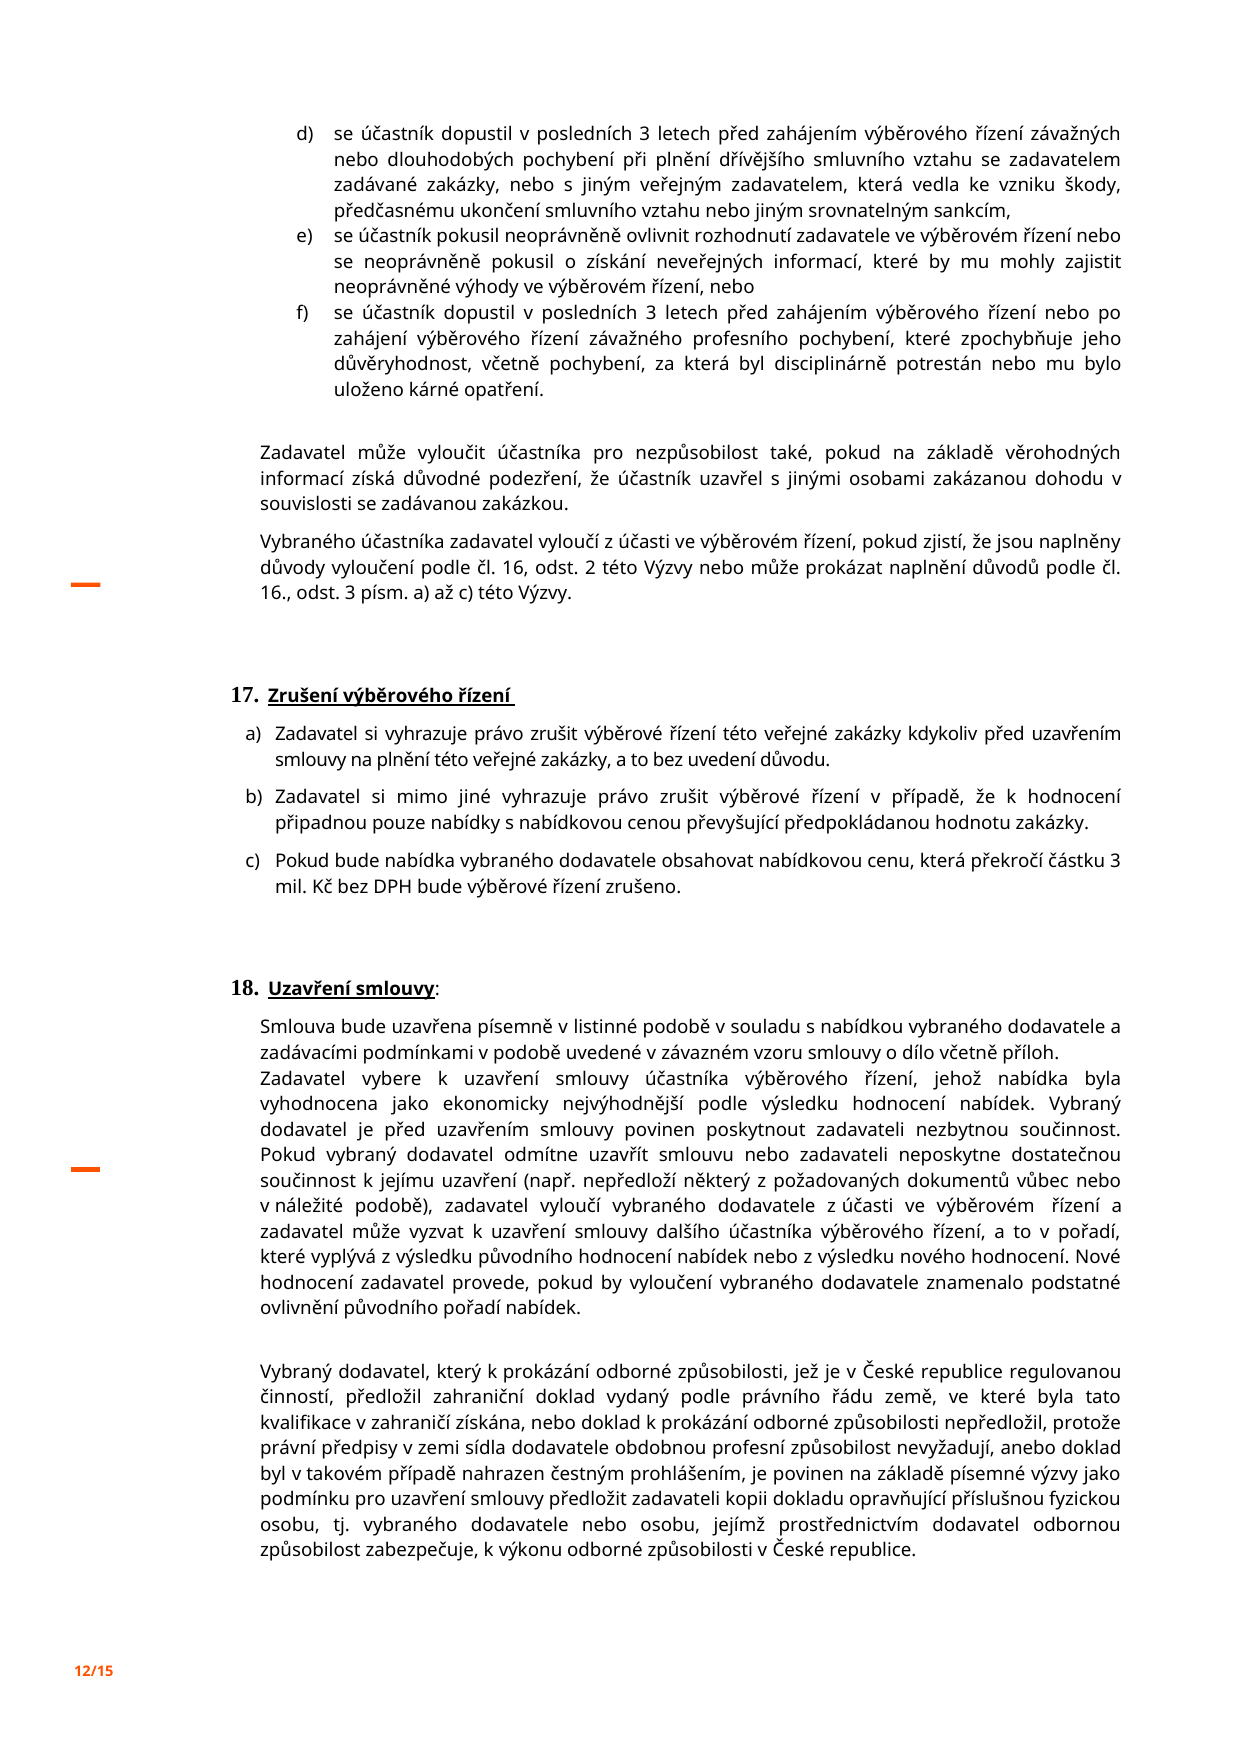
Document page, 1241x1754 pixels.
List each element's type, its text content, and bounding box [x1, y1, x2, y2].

list Zadavatel si vyhrazuje právo zrušit výběrové řízení této veřejné zakázky kdykoliv před uzavřením smlouvy na plnění této veřejné zakázky, a to bez uvedení důvodu. [245, 720, 1122, 771]
text Zadavatel vybere k uzavření smlouvy účastníka výběrového řízení, jehož nabídka byla vyhodnocena jako ekonomicky nejvýhodnější podle výsledku hodnocení nabídek. Vybraný dodavatel je před uzavřením smlouvy povinen poskytnout zadavateli nezbytnou součinnost. Pokud vybraný dodavatel odmítne uzavřít smlouvu nebo zadavateli neposkytne dostatečnou součinnost k jejímu uzavření (např. nepředloží některý z požadovaných dokumentů vůbec nebo v náležité podobě), zadavatel vyloučí vybraného dodavatele z účasti ve výběrovém řízení a zadavatel může vyzvat k uzavření smlouvy dalšího účastníka výběrového řízení, a to v pořadí, které vyplývá z výsledku původního hodnocení nabídek nebo z výsledku nového hodnocení. Nové hodnocení zadavatel provede, pokud by vyloučení vybraného dodavatele znamenalo podstatné ovlivnění původního pořadí nabídek. [260, 1065, 1122, 1320]
list Pokud bude nabídka vybraného dodavatele obsahovat nabídkovou cenu, která překročí částku 3 mil. Kč bez DPH bude výběrové řízení zrušeno. [245, 847, 1122, 898]
list se účastník dopustil v posledních 3 letech před zahájením výběrového řízení závažných nebo dlouhodobých pochybení při plnění dřívějšího smluvního vztahu se zadavatelem zadávané zakázky, nebo s jiným veřejným zadavatelem, která vedla ke vzniku škody, předčasnému ukončení smluvního vztahu nebo jiným srovnatelným sankcím, [296, 121, 1122, 223]
list Zrušení výběrového řízení [230, 681, 1122, 708]
text Vybraný dodavatel, který k prokázání odborné způsobilosti, jež je v České republice regulovanou činností, předložil zahraniční doklad vydaný podle právního řádu země, ve které byla tato kvalifikace v zahraničí získána, nebo doklad k prokázání odborné způsobilosti nepředložil, protože právní předpisy v zemi sídla dodavatele obdobnou profesní způsobilost nevyžadují, anebo doklad byl v takovém případě nahrazen čestným prohlášením, je povinen na základě písemné výzvy jako podmínku pro uzavření smlouvy předložit zadavateli kopii dokladu opravňující příslušnou fyzickou osobu, tj. vybraného dodavatele nebo osobu, jejímž prostřednictvím dodavatel odbornou způsobilost zabezpečuje, k výkonu odborné způsobilosti v České republice. [260, 1358, 1122, 1562]
text Zadavatel může vyloučit účastníka pro nezpůsobilost také, pokud na základě věrohodných informací získá důvodné podezření, že účastník uzavřel s jinými osobami zakázanou dohodu v souvislosti se zadávanou zakázkou. [260, 439, 1122, 516]
text Smlouva bude uzavřena písemně v listinné podobě v souladu s nabídkou vybraného dodavatele a zadávacími podmínkami v podobě uvedené v závazném vzoru smlouvy o dílo včetně příloh. [260, 1014, 1122, 1065]
list se účastník dopustil v posledních 3 letech před zahájením výběrového řízení nebo po zahájení výběrového řízení závažného profesního pochybení, které zpochybňuje jeho důvěryhodnost, včetně pochybení, za která byl disciplinárně potrestán nebo mu bylo uloženo kárné opatření. [296, 299, 1122, 401]
list Zadavatel si mimo jiné vyhrazuje právo zrušit výběrové řízení v případě, že k hodnocení připadnou pouze nabídky s nabídkovou cenou převyšující předpokládanou hodnotu zakázky. [245, 784, 1122, 835]
list Uzavření smlouvy: [230, 974, 1122, 1001]
list se účastník pokusil neoprávněně ovlivnit rozhodnutí zadavatele ve výběrovém řízení nebo se neoprávněně pokusil o získání neveřejných informací, které by mu mohly zajistit neoprávněné výhody ve výběrovém řízení, nebo [296, 223, 1122, 299]
text Vybraného účastníka zadavatel vyloučí z účasti ve výběrovém řízení, pokud zjistí, že jsou naplněny důvody vyloučení podle čl. 16, odst. 2 této Výzvy nebo může prokázat naplnění důvodů podle čl. 16., odst. 3 písm. a) až c) této Výzvy. [260, 528, 1122, 605]
